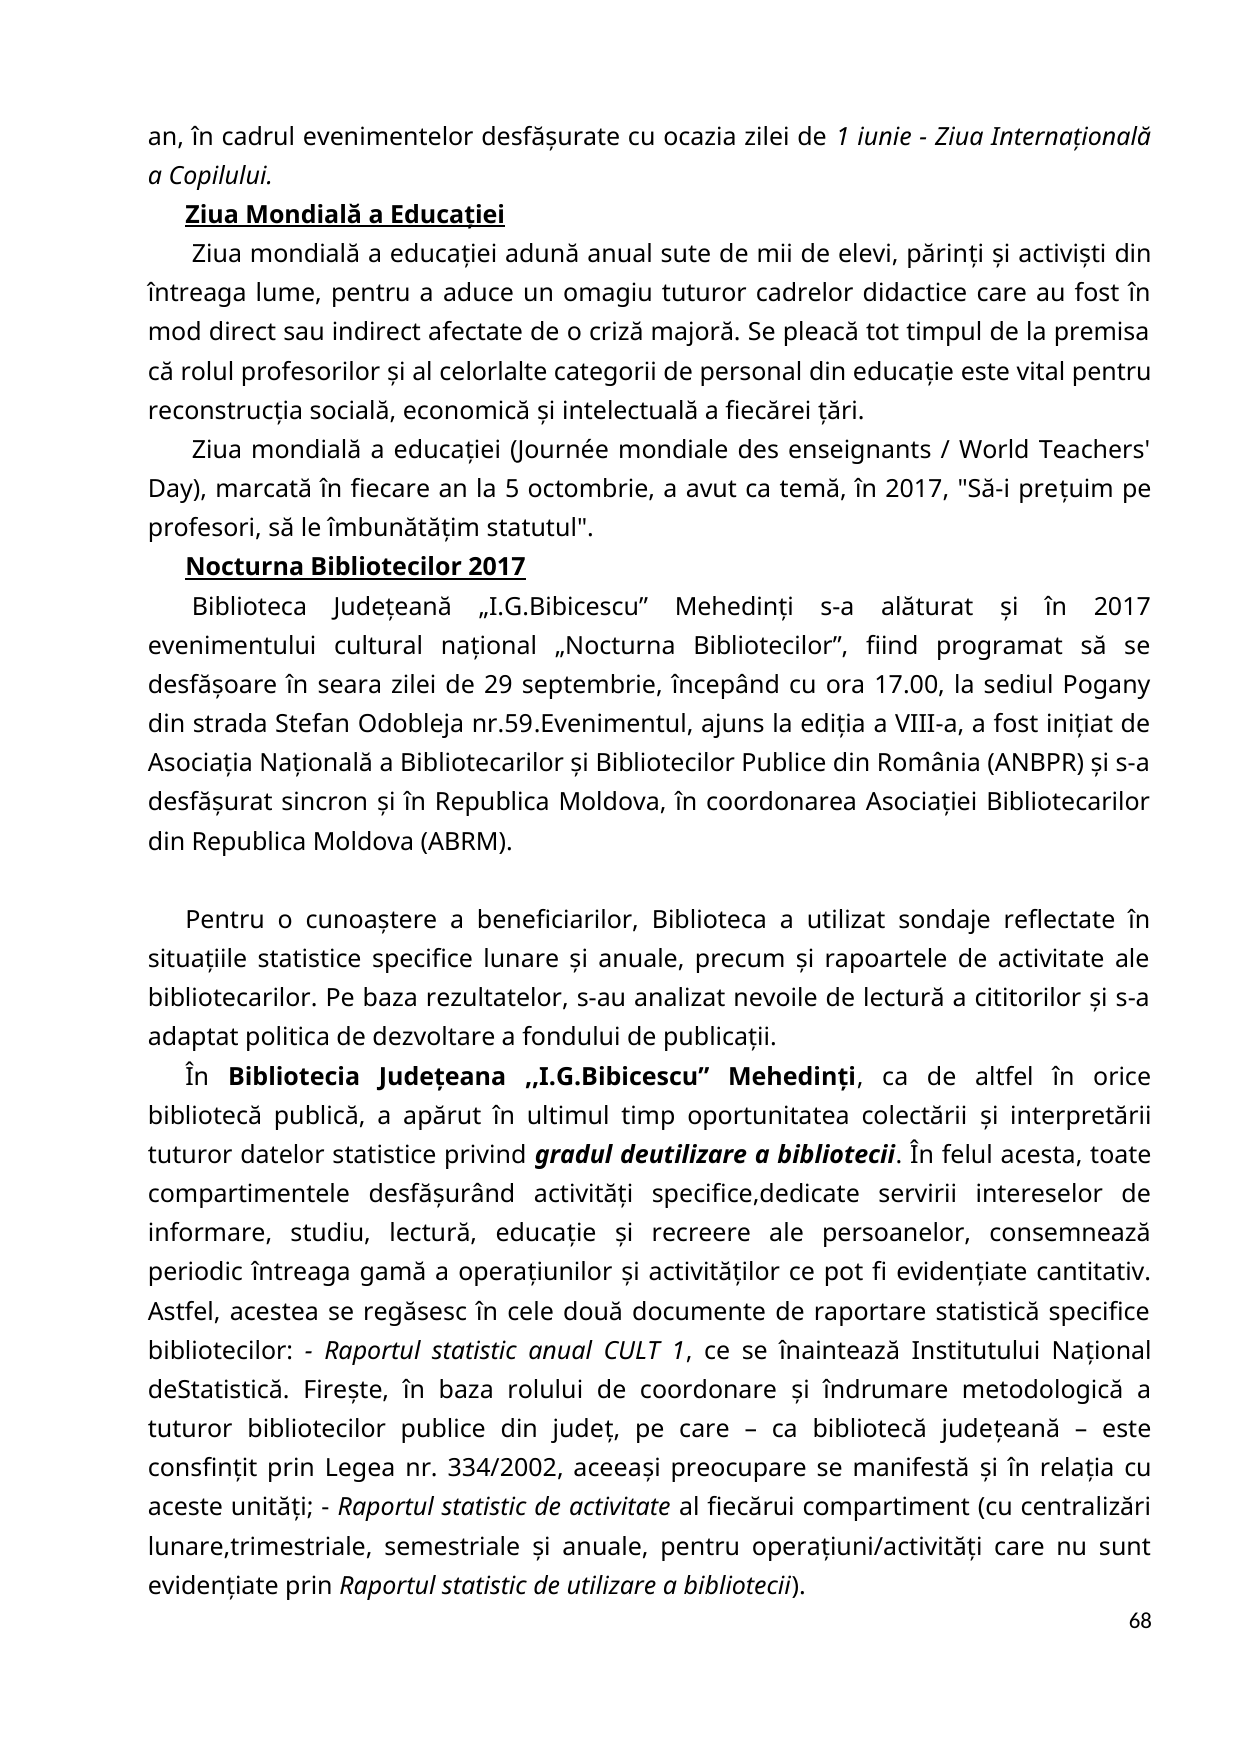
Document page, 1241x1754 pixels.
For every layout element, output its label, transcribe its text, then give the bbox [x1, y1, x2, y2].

text În Bibliotecia Județeana ,,I.G.Bibicescu” Mehedinți, ca de altfel în orice bibliotecă publică, a apărut în ultimul timp oportunitatea colectării şi interpretării tuturor datelor statistice privind gradul deutilizare a bibliotecii. În felul acesta, toate compartimentele desfăşurând activităţi specifice,dedicate servirii intereselor de informare, studiu, lectură, educaţie şi recreere ale persoanelor, consemnează periodic întreaga gamă a operaţiunilor şi activităţilor ce pot fi evidenţiate cantitativ. Astfel, acestea se regăsesc în cele două documente de raportare statistică specifice bibliotecilor: - Raportul statistic anual CULT 1, ce se înaintează Institutului Naţional deStatistică. Fireşte, în baza rolului de coordonare şi îndrumare metodologică a tuturor bibliotecilor publice din judeţ, pe care – ca bibliotecă judeţeană – este consfinţit prin Legea nr. 334/2002, aceeaşi preocupare se manifestă şi în relaţia cu aceste unităţi; - Raportul statistic de activitate al fiecărui compartiment (cu centralizări lunare,trimestriale, semestriale şi anuale, pentru operaţiuni/activităţi care nu sunt evidenţiate prin Raportul statistic de utilizare a bibliotecii). [148, 1058, 1152, 1601]
text Ziua mondială a educaţiei adună anual sute de mii de elevi, părinţi şi activişti din întreaga lume, pentru a aduce un omagiu tuturor cadrelor didactice care au fost în mod direct sau indirect afectate de o criză majoră. Se pleacă tot timpul de la premisa că rolul profesorilor şi al celorlalte categorii de personal din educaţie este vital pentru reconstrucţia socială, economică şi intelectuală a fiecărei ţări. [148, 236, 1152, 426]
text Pentru o cunoaștere a beneficiarilor, Biblioteca a utilizat sondaje reflectate în situațiile statistice specifice lunare și anuale, precum și rapoartele de activitate ale bibliotecarilor. Pe baza rezultatelor, s-au analizat nevoile de lectură a cititorilor și s-a adaptat politica de dezvoltare a fondului de publicații. [148, 901, 1152, 1053]
text Biblioteca Județeană „I.G.Bibicescu” Mehedinți s-a alăturat și în 2017 evenimentului cultural naţional „Nocturna Bibliotecilor”, fiind programat să se desfășoare în seara zilei de 29 septembrie, începând cu ora 17.00, la sediul Pogany din strada Stefan Odobleja nr.59.Evenimentul, ajuns la ediția a VIII-a, a fost inițiat de Asociația Națională a Bibliotecarilor și Bibliotecilor Publice din România (ANBPR) și s-a desfășurat sincron și în Republica Moldova, în coordonarea Asociației Bibliotecarilor din Republica Moldova (ABRM). [148, 588, 1152, 857]
text Ziua mondială a educaţiei (Journée mondiale des enseignants / World Teachers' Day), marcată în fiecare an la 5 octombrie, a avut ca temă, în 2017, "Să-i preţuim pe profesori, să le îmbunătăţim statutul". [148, 431, 1152, 544]
text Nocturna Bibliotecilor 2017 [148, 549, 1152, 583]
text Ziua Mondială a Educației [148, 196, 1152, 231]
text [148, 118, 1152, 191]
